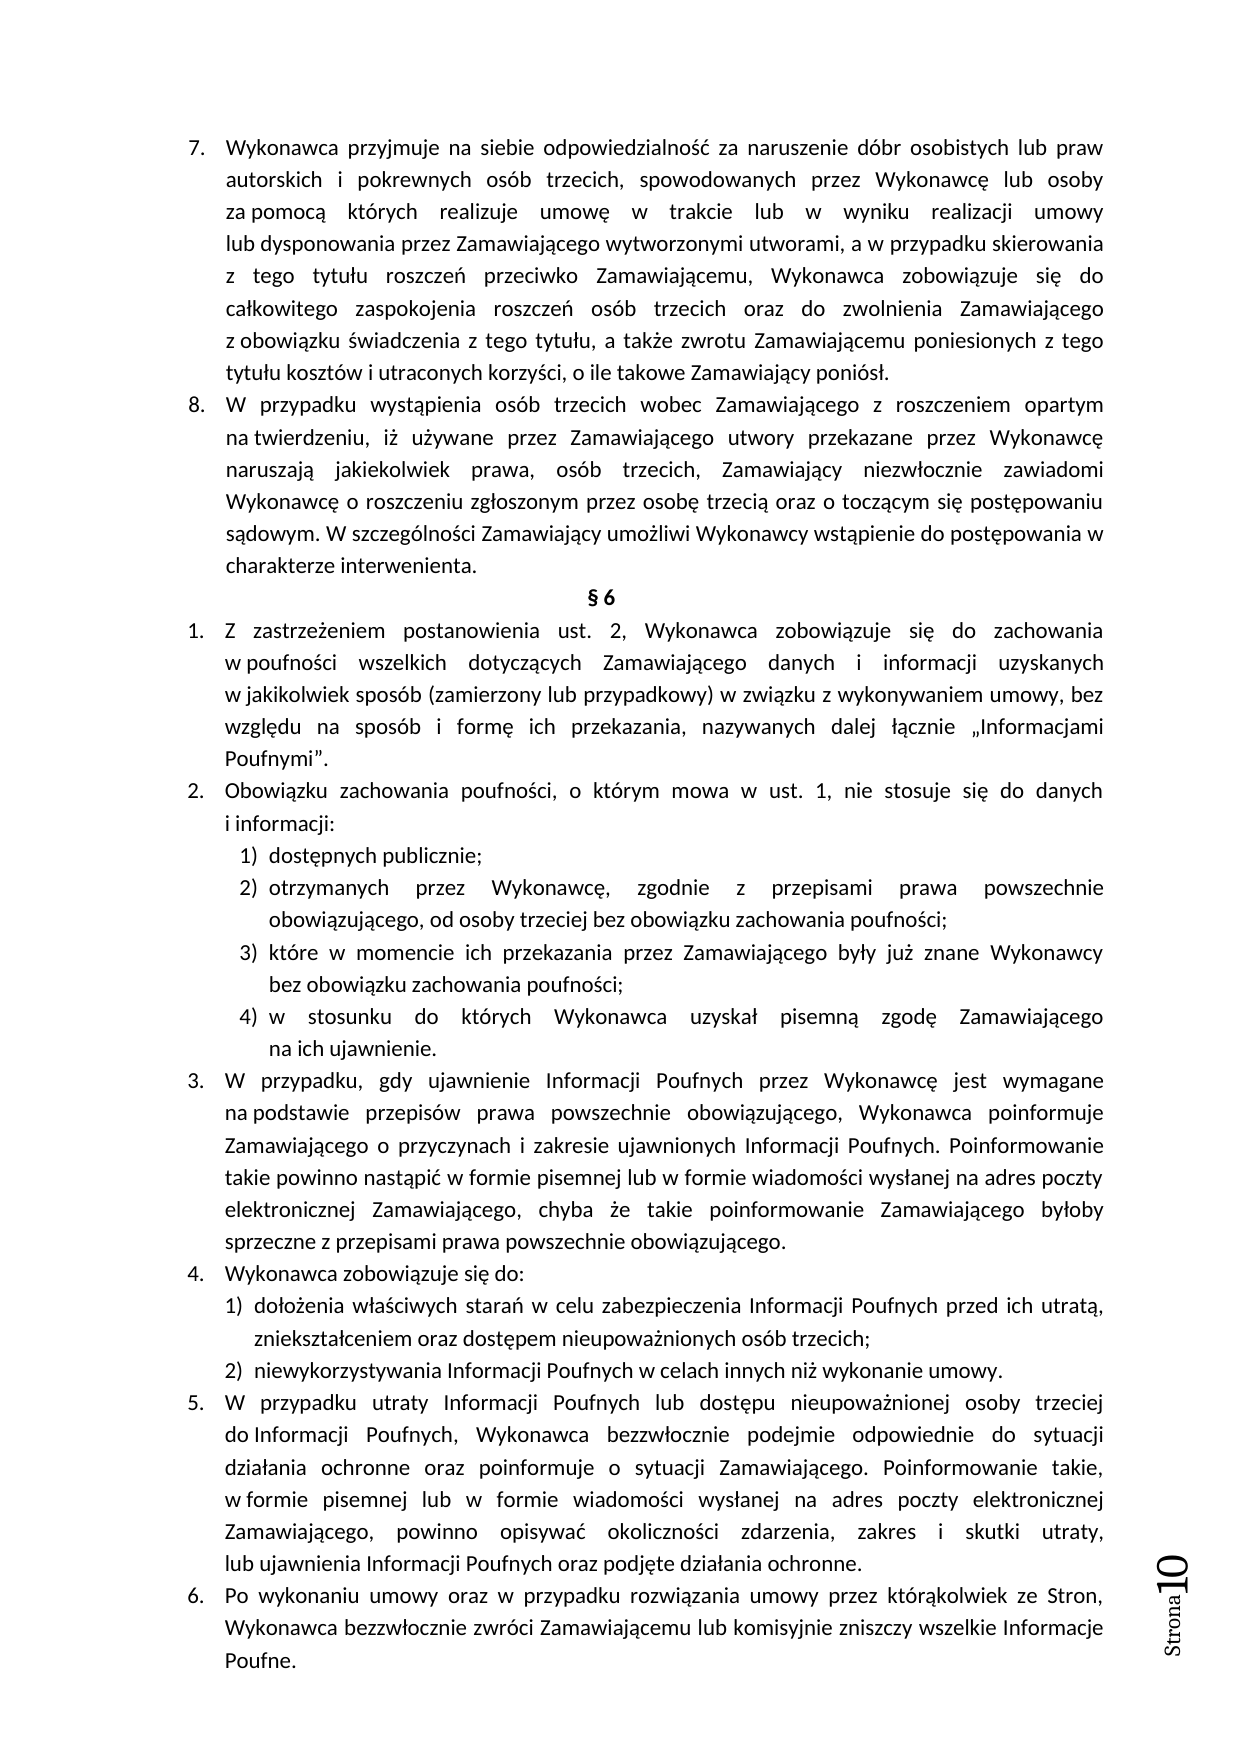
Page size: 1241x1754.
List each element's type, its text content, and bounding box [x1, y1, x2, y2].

list W przypadku, gdy ujawnienie Informacji Poufnych przez Wykonawcę jest wymagane na podstawie przepisów prawa powszechnie obowiązującego, Wykonawca poinformuje Zamawiającego o przyczynach i zakresie ujawnionych Informacji Poufnych. Poinformowanie takie powinno nastąpić w formie pisemnej lub w formie wiadomości wysłanej na adres poczty elektronicznej Zamawiającego, chyba że takie poinformowanie Zamawiającego byłoby sprzeczne z przepisami prawa powszechnie obowiązującego. [187, 1066, 1105, 1255]
list które w momencie ich przekazania przez Zamawiającego były już znane Wykonawcy bez obowiązku zachowania poufności; [239, 938, 1105, 998]
list Wykonawca przyjmuje na siebie odpowiedzialność za naruszenie dóbr osobistych lub praw autorskich i pokrewnych osób trzecich, spowodowanych przez Wykonawcę lub osoby za pomocą których realizuje umowę w trakcie lub w wyniku realizacji umowy lub dysponowania przez Zamawiającego wytworzonymi utworami, a w przypadku skierowania z tego tytułu roszczeń przeciwko Zamawiającemu, Wykonawca zobowiązuje się do całkowitego zaspokojenia roszczeń osób trzecich oraz do zwolnienia Zamawiającego z obowiązku świadczenia z tego tytułu, a także zwrotu Zamawiającemu poniesionych z tego tytułu kosztów i utraconych korzyści, o ile takowe Zamawiający poniósł. [188, 133, 1105, 386]
list dołożenia właściwych starań w celu zabezpieczenia Informacji Poufnych przed ich utratą, zniekształceniem oraz dostępem nieupoważnionych osób trzecich; [224, 1292, 1105, 1352]
list Z zastrzeżeniem postanowienia ust. 2, Wykonawca zobowiązuje się do zachowania w poufności wszelkich dotyczących Zamawiającego danych i informacji uzyskanych w jakikolwiek sposób (zamierzony lub przypadkowy) w związku z wykonywaniem umowy, bez względu na sposób i formę ich przekazania, nazywanych dalej łącznie „Informacjami Poufnymi”. [187, 616, 1105, 772]
list Po wykonaniu umowy oraz w przypadku rozwiązania umowy przez którąkolwiek ze Stron, Wykonawca bezzwłocznie zwróci Zamawiającemu lub komisyjnie zniszczy wszelkie Informacje Poufne. [187, 1581, 1105, 1674]
list W przypadku utraty Informacji Poufnych lub dostępu nieupoważnionej osoby trzeciej do Informacji Poufnych, Wykonawca bezzwłocznie podejmie odpowiednie do sytuacji działania ochronne oraz poinformuje o sytuacji Zamawiającego. Poinformowanie takie, w formie pisemnej lub w formie wiadomości wysłanej na adres poczty elektronicznej Zamawiającego, powinno opisywać okoliczności zdarzenia, zakres i skutki utraty, lub ujawnienia Informacji Poufnych oraz podjęte działania ochronne. [187, 1388, 1105, 1577]
list otrzymanych przez Wykonawcę, zgodnie z przepisami prawa powszechnie obowiązującego, od osoby trzeciej bez obowiązku zachowania poufności; [239, 873, 1105, 933]
list W przypadku wystąpienia osób trzecich wobec Zamawiającego z roszczeniem opartym na twierdzeniu, iż używane przez Zamawiającego utwory przekazane przez Wykonawcę naruszają jakiekolwiek prawa, osób trzecich, Zamawiający niezwłocznie zawiadomi Wykonawcę o roszczeniu zgłoszonym przez osobę trzecią oraz o toczącym się postępowaniu sądowym. W szczególności Zamawiający umożliwi Wykonawcy wstąpienie do postępowania w charakterze interwenienta. [188, 390, 1105, 579]
list niewykorzystywania Informacji Poufnych w celach innych niż wykonanie umowy. [224, 1356, 1105, 1384]
list dostępnych publicznie; [239, 841, 1105, 869]
list Wykonawca zobowiązuje się do: [187, 1259, 1105, 1287]
list w stosunku do których Wykonawca uzyskał pisemną zgodę Zamawiającego na ich ujawnienie. [239, 1002, 1105, 1062]
list Obowiązku zachowania poufności, o którym mowa w ust. 1, nie stosuje się do danych i informacji: [187, 777, 1105, 837]
text § 6 [587, 583, 1105, 612]
